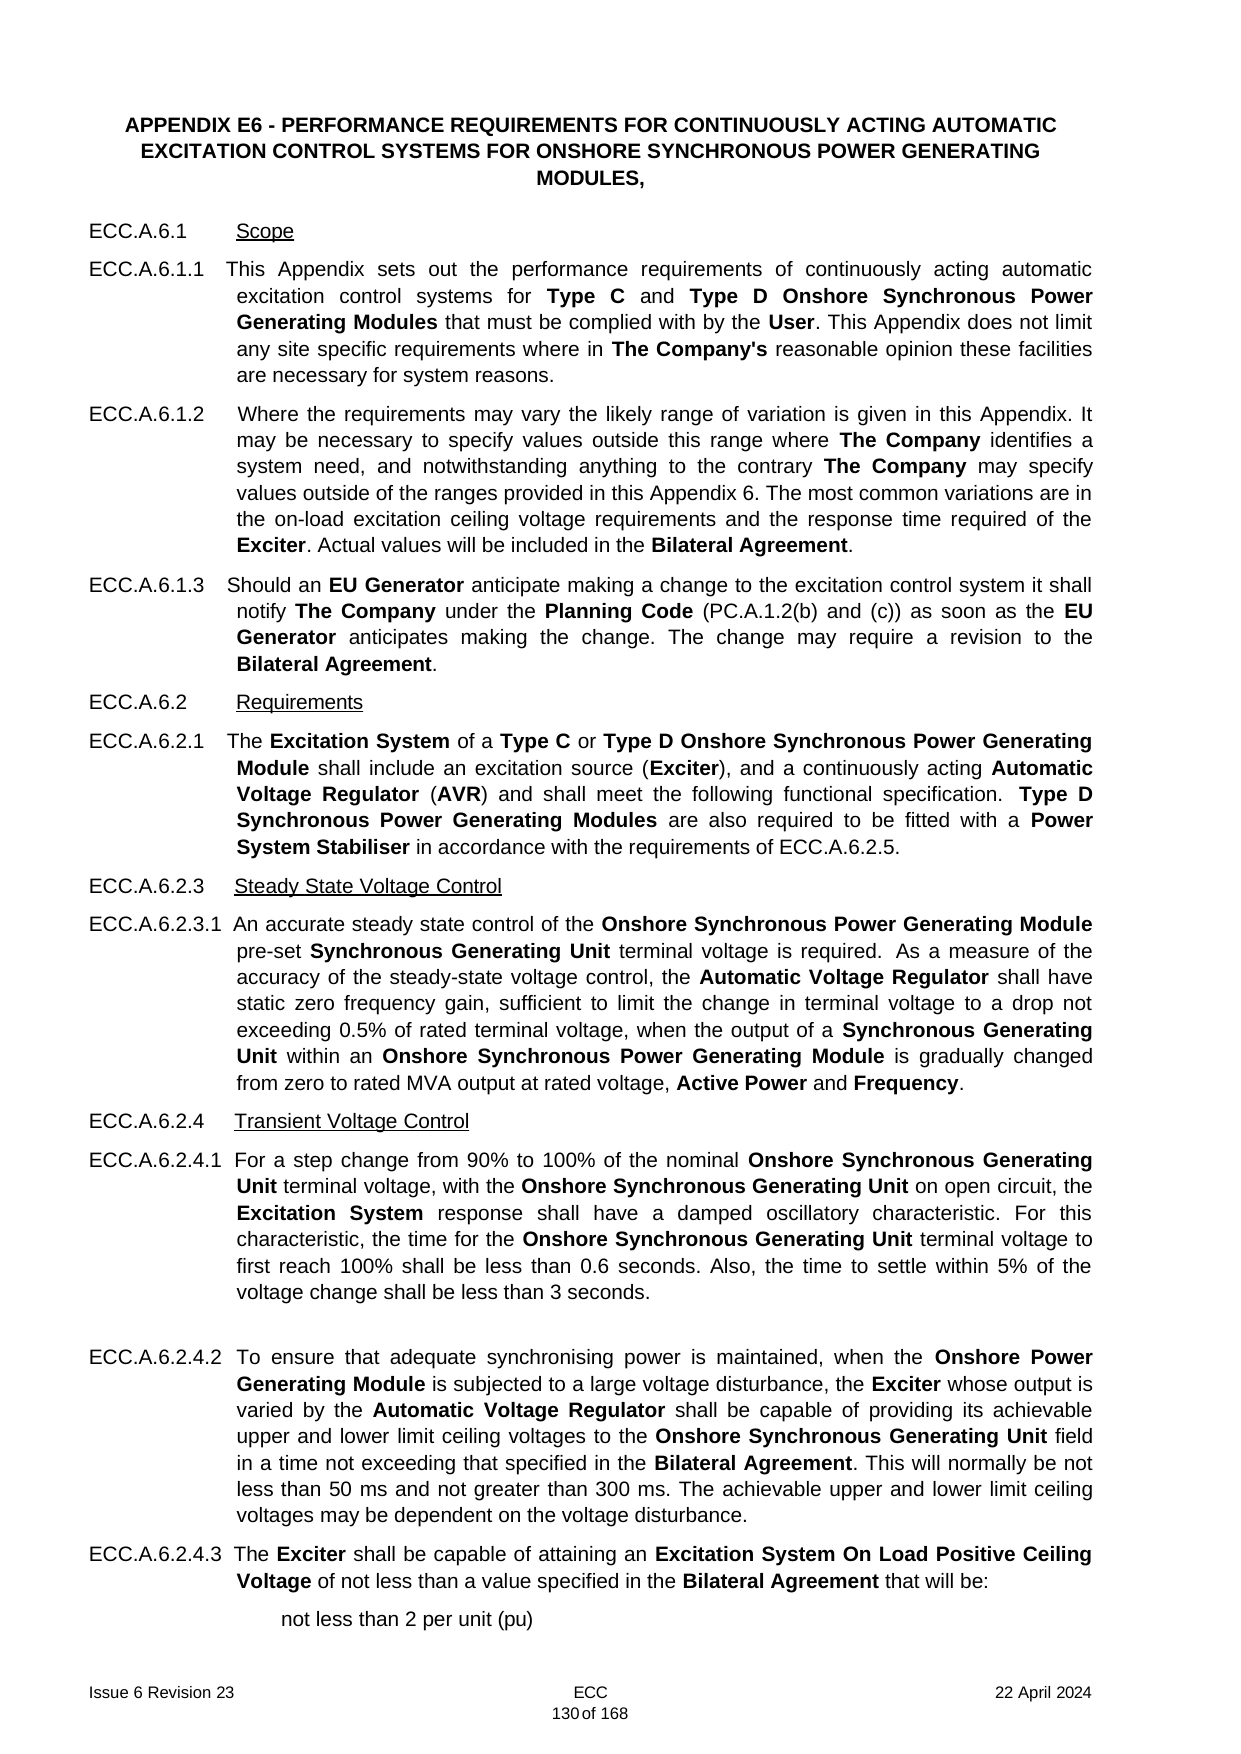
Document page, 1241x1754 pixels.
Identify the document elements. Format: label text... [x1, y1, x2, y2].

text ECC.A.6.2.4.3 The Exciter shall be capable of attaining an Excitation System On Load Positive Ceiling Voltage of not less than a value specified in the Bilateral Agreement that will be: [89, 1542, 1092, 1592]
subtitle APPENDIX E6 - PERFORMANCE REQUIREMENTS FOR CONTINUOUSLY ACTING AUTOMATIC EXCITATION CONTROL SYSTEMS FOR ONSHORE SYNCHRONOUS POWER GENERATING MODULES, [101, 113, 1080, 190]
text not less than 2 per unit (pu) [281, 1607, 1228, 1631]
text ECC.A.6.2.4.1 For a step change from 90% to 100% of the nominal Onshore Synchronous Generating Unit terminal voltage, with the Onshore Synchronous Generating Unit on open circuit, the Excitation System response shall have a damped oscillatory characteristic. For this characteristic, the time for the Onshore Synchronous Generating Unit terminal voltage to first reach 100% shall be less than 0.6 seconds. Also, the time to settle within 5% of the voltage change shall be less than 3 seconds. [89, 1148, 1093, 1304]
text ECC.A.6.2.3.1 An accurate steady state control of the Onshore Synchronous Power Generating Module pre-set Synchronous Generating Unit terminal voltage is required. As a measure of the accuracy of the steady-state voltage control, the Automatic Voltage Regulator shall have static zero frequency gain, sufficient to limit the change in terminal voltage to a drop not exceeding 0.5% of rated terminal voltage, when the output of a Synchronous Generating Unit within an Onshore Synchronous Power Generating Module is gradually changed from zero to rated MVA output at rated voltage, Active Power and Frequency. [89, 912, 1093, 1094]
text ECC.A.6.2.1 The Excitation System of a Type C or Type D Onshore Synchronous Power Generating Module shall include an excitation source (Exciter), and a continuously acting Automatic Voltage Regulator (AVR) and shall meet the following functional specification. Type D Synchronous Power Generating Modules are also required to be fitted with a Power System Stabiliser in accordance with the requirements of ECC.A.6.2.5. [89, 729, 1093, 858]
text ECC.A.6.1 Scope [89, 218, 1228, 242]
text ECC.A.6.2.3 Steady State Voltage Control [89, 873, 1228, 897]
text ECC.A.6.1.2 Where the requirements may vary the likely range of variation is given in this Appendix. It may be necessary to specify values outside this range where The Company identifies a system need, and notwithstanding anything to the contrary The Company may specify values outside of the ranges provided in this Appendix 6. The most common variations are in the on-load excitation ceiling voltage requirements and the response time required of the Exciter. Actual values will be included in the Bilateral Agreement. [89, 402, 1093, 557]
text ECC.A.6.2.4.2 To ensure that adequate synchronising power is maintained, when the Onshore Power Generating Module is subjected to a large voltage disturbance, the Exciter whose output is varied by the Automatic Voltage Regulator shall be capable of providing its achievable upper and lower limit ceiling voltages to the Onshore Synchronous Generating Unit field in a time not exceeding that specified in the Bilateral Agreement. This will normally be not less than 50 ms and not greater than 300 ms. The achievable upper and lower limit ceiling voltages may be dependent on the voltage disturbance. [89, 1345, 1093, 1527]
text ECC.A.6.1.3 Should an EU Generator anticipate making a change to the excitation control system it shall notify The Company under the Planning Code (PC.A.1.2(b) and (c)) as soon as the EU Generator anticipates making the change. The change may require a revision to the Bilateral Agreement. [89, 572, 1093, 675]
text ECC.A.6.2 Requirements [89, 690, 1228, 714]
text ECC.A.6.2.4 Transient Voltage Control [89, 1109, 1228, 1133]
text ECC.A.6.1.1 This Appendix sets out the performance requirements of continuously acting automatic excitation control systems for Type C and Type D Onshore Synchronous Power Generating Modules that must be complied with by the User. This Appendix does not limit any site specific requirements where in The Company's reasonable opinion these facilities are necessary for system reasons. [89, 257, 1093, 387]
